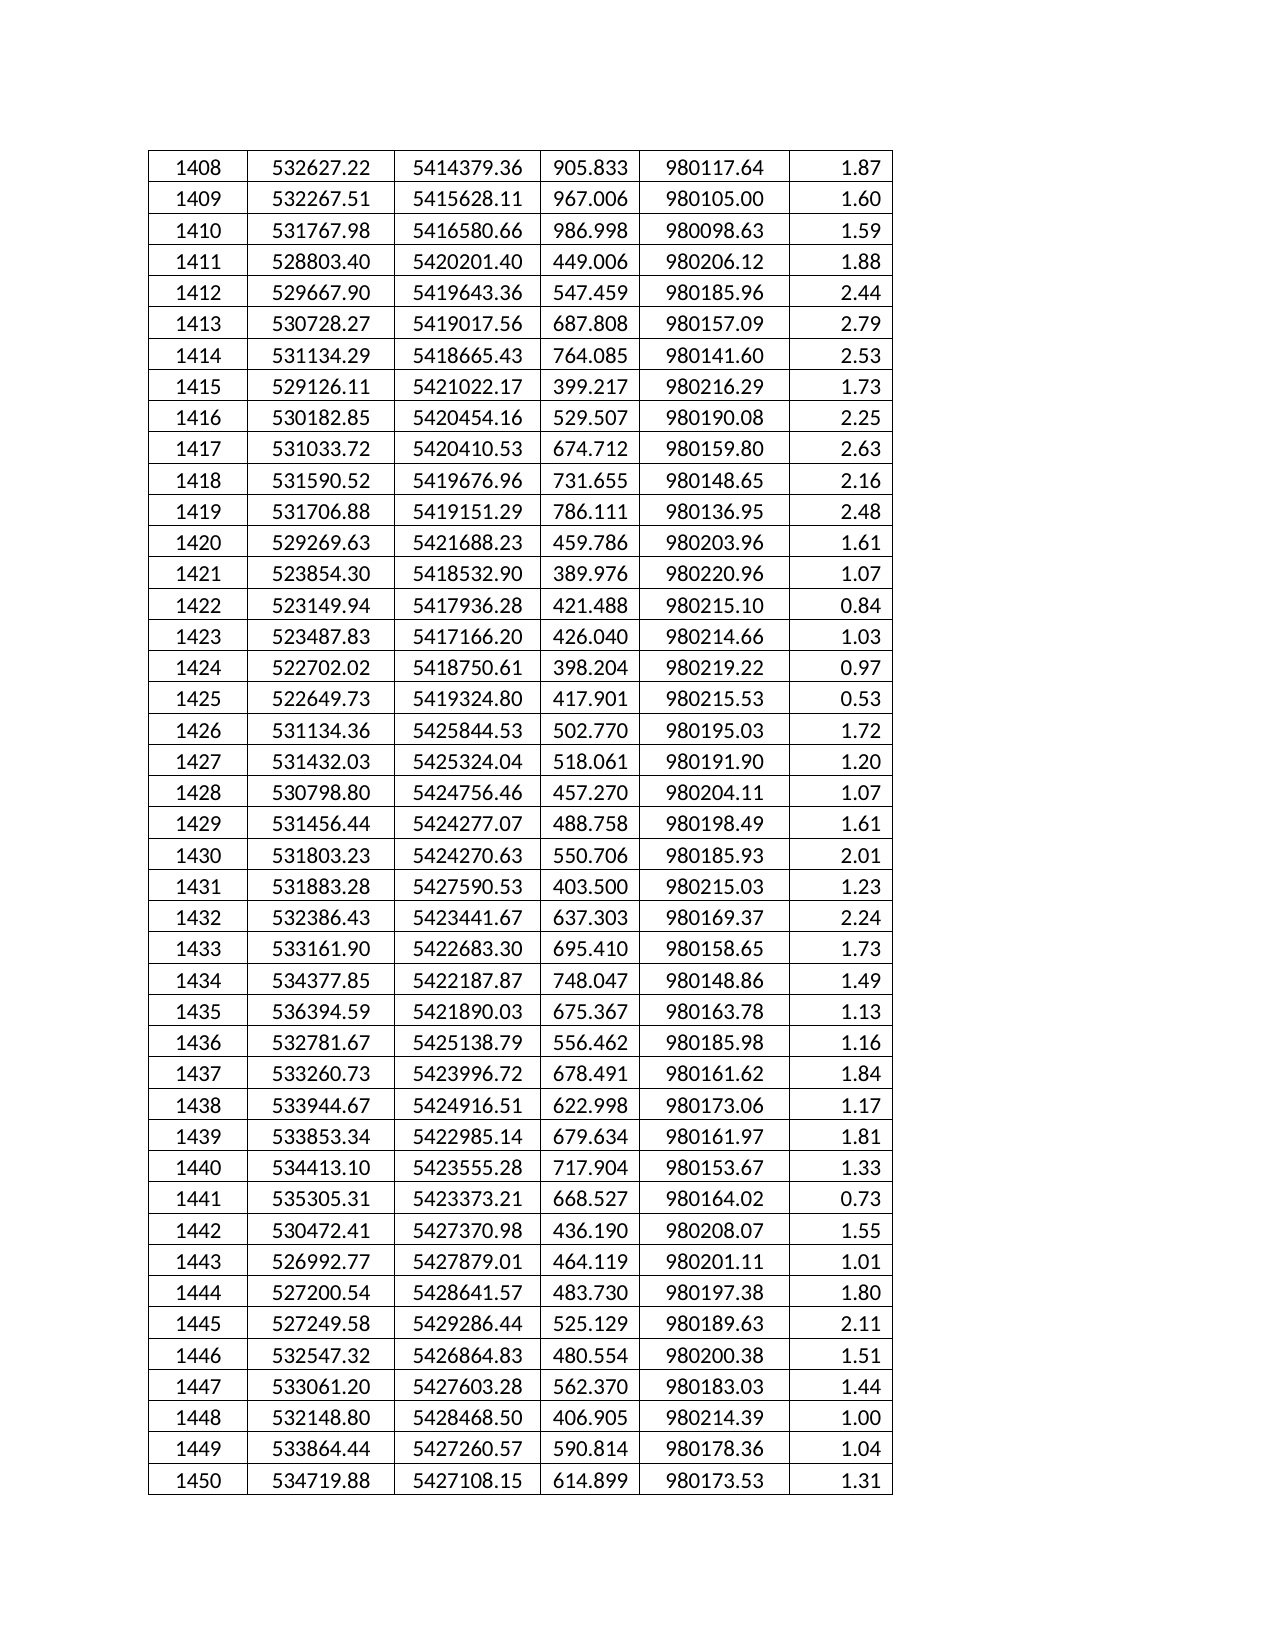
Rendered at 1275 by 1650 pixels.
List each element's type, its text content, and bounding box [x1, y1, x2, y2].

table_cell 532267.51 [248, 182, 394, 212]
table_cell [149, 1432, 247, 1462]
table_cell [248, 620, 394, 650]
table_cell 1410 [149, 214, 247, 244]
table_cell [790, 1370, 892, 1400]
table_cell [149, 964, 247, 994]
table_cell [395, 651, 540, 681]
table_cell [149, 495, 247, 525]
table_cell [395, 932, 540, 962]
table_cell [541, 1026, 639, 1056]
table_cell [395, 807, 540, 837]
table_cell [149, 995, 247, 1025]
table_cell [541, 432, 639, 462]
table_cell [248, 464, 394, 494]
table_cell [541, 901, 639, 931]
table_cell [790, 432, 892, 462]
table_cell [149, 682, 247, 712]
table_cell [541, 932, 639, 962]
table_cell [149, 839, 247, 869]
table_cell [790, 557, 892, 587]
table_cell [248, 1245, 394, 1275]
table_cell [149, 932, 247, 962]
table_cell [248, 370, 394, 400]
table_cell 986.998 [541, 214, 639, 244]
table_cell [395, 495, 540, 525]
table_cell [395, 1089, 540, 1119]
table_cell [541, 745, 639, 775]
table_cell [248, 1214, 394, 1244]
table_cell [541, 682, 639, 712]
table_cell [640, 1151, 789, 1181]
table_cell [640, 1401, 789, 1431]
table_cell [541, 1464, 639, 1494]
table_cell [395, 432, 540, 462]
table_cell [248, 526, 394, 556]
table_cell 1.60 [790, 182, 892, 212]
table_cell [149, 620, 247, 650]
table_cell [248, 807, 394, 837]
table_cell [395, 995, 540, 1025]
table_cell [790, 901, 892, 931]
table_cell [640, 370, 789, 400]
table_cell 1.88 [790, 245, 892, 275]
table_cell 1.87 [790, 151, 892, 181]
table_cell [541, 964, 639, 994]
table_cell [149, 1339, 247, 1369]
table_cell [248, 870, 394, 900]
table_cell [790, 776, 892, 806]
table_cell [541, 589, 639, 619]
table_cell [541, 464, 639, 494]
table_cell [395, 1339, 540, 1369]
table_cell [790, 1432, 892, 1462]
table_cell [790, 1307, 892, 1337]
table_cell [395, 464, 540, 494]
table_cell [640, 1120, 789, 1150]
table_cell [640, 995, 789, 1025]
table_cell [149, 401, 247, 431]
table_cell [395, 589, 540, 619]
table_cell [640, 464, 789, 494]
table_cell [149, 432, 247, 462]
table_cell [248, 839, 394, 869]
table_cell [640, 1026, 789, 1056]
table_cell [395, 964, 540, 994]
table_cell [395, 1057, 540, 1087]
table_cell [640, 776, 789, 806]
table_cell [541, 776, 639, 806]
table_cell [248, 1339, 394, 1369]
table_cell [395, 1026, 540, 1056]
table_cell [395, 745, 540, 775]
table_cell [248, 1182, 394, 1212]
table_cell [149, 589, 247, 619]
table_cell 980185.96 [640, 276, 789, 306]
table_cell 5419017.56 [395, 307, 540, 337]
table_cell 5418665.43 [395, 339, 540, 369]
table_cell 980206.12 [640, 245, 789, 275]
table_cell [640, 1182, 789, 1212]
table_cell 1411 [149, 245, 247, 275]
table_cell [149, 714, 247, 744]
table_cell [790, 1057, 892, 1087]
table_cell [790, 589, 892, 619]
table_cell 980141.60 [640, 339, 789, 369]
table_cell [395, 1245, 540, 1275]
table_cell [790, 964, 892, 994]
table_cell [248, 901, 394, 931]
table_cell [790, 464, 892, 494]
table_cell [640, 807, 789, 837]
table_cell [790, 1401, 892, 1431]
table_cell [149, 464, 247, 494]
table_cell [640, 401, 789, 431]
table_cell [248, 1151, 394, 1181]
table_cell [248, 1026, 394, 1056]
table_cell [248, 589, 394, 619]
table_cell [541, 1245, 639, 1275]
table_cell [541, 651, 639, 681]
table_cell 1413 [149, 307, 247, 337]
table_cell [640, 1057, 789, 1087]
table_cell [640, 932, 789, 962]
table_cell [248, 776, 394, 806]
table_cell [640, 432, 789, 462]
table_cell 5416580.66 [395, 214, 540, 244]
table_cell 764.085 [541, 339, 639, 369]
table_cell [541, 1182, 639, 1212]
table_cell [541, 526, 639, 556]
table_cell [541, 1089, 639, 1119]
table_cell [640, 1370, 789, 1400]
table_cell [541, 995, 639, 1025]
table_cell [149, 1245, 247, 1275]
table_cell 905.833 [541, 151, 639, 181]
table_cell 531767.98 [248, 214, 394, 244]
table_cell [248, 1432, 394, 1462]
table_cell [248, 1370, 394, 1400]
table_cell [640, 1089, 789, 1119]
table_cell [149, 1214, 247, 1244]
table_cell 2.44 [790, 276, 892, 306]
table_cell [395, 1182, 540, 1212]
table_cell 530728.27 [248, 307, 394, 337]
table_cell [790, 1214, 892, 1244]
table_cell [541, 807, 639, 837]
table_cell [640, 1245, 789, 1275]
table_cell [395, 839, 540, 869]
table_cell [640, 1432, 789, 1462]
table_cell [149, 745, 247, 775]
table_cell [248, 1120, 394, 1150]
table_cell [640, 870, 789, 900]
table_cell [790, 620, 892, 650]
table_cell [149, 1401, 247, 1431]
table_cell 967.006 [541, 182, 639, 212]
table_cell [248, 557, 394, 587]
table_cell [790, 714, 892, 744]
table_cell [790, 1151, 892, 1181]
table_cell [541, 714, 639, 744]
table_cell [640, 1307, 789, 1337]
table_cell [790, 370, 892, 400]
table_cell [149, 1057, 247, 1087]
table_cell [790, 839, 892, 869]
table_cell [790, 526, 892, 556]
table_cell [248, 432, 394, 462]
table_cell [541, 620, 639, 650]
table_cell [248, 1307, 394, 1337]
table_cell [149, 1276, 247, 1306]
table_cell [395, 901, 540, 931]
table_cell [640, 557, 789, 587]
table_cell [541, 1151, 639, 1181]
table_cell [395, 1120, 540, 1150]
table_cell 980105.00 [640, 182, 789, 212]
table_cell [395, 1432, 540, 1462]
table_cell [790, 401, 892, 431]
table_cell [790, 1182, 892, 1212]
table_cell 5415628.11 [395, 182, 540, 212]
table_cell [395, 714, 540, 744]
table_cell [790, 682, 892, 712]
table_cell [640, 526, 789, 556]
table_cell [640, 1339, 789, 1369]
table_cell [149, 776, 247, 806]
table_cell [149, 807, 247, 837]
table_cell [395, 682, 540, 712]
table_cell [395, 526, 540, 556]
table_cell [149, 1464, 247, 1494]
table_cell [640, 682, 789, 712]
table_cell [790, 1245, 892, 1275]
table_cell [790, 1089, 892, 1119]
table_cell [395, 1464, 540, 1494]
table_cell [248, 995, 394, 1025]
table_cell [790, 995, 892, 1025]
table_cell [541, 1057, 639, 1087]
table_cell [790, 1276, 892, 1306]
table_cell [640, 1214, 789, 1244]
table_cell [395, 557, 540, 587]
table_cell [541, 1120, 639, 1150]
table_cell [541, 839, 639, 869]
table_cell 980157.09 [640, 307, 789, 337]
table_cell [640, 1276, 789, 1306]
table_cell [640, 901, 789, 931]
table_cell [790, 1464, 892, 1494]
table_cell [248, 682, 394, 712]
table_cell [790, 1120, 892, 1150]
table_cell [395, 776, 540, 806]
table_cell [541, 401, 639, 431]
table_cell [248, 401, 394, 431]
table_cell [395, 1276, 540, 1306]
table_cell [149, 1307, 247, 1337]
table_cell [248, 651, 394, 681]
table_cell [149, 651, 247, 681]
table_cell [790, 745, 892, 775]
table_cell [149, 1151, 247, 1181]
table_cell 1409 [149, 182, 247, 212]
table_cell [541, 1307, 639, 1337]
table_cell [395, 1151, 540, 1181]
table_cell 5420201.40 [395, 245, 540, 275]
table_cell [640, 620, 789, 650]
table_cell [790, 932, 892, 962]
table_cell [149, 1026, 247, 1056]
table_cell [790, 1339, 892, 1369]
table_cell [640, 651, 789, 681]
table_cell 2.53 [790, 339, 892, 369]
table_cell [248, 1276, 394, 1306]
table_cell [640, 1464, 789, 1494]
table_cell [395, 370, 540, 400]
table_cell 980098.63 [640, 214, 789, 244]
table_cell 449.006 [541, 245, 639, 275]
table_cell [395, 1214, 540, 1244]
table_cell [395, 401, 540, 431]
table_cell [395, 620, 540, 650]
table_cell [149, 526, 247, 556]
table_cell 547.459 [541, 276, 639, 306]
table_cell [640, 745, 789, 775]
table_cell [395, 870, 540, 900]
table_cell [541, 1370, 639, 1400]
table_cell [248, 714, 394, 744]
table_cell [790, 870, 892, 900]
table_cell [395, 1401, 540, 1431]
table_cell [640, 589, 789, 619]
table_cell 687.808 [541, 307, 639, 337]
table_cell 980117.64 [640, 151, 789, 181]
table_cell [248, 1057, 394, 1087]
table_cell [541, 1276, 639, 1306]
table_cell 532627.22 [248, 151, 394, 181]
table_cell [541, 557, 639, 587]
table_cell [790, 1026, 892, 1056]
table_cell 2.79 [790, 307, 892, 337]
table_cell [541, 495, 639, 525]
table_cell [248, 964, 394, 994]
table_cell 5419643.36 [395, 276, 540, 306]
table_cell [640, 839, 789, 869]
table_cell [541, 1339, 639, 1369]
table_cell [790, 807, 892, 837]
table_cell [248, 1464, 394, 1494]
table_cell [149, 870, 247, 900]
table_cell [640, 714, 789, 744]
table_cell 529667.90 [248, 276, 394, 306]
table_cell 1.59 [790, 214, 892, 244]
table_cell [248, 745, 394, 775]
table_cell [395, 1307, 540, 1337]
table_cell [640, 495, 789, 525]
table_cell 531134.29 [248, 339, 394, 369]
table_cell 1414 [149, 339, 247, 369]
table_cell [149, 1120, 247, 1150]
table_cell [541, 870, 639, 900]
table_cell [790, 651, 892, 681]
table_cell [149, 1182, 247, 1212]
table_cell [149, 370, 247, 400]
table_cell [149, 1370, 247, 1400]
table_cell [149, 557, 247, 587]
table_cell 1412 [149, 276, 247, 306]
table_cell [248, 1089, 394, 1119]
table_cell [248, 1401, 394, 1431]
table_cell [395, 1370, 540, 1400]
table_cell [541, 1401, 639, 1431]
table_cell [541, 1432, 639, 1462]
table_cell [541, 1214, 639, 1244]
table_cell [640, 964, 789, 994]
table_cell 528803.40 [248, 245, 394, 275]
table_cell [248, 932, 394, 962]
table_cell 1408 [149, 151, 247, 181]
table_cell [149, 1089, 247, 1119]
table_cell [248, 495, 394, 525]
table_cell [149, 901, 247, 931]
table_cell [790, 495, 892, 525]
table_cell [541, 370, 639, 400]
table_cell 5414379.36 [395, 151, 540, 181]
